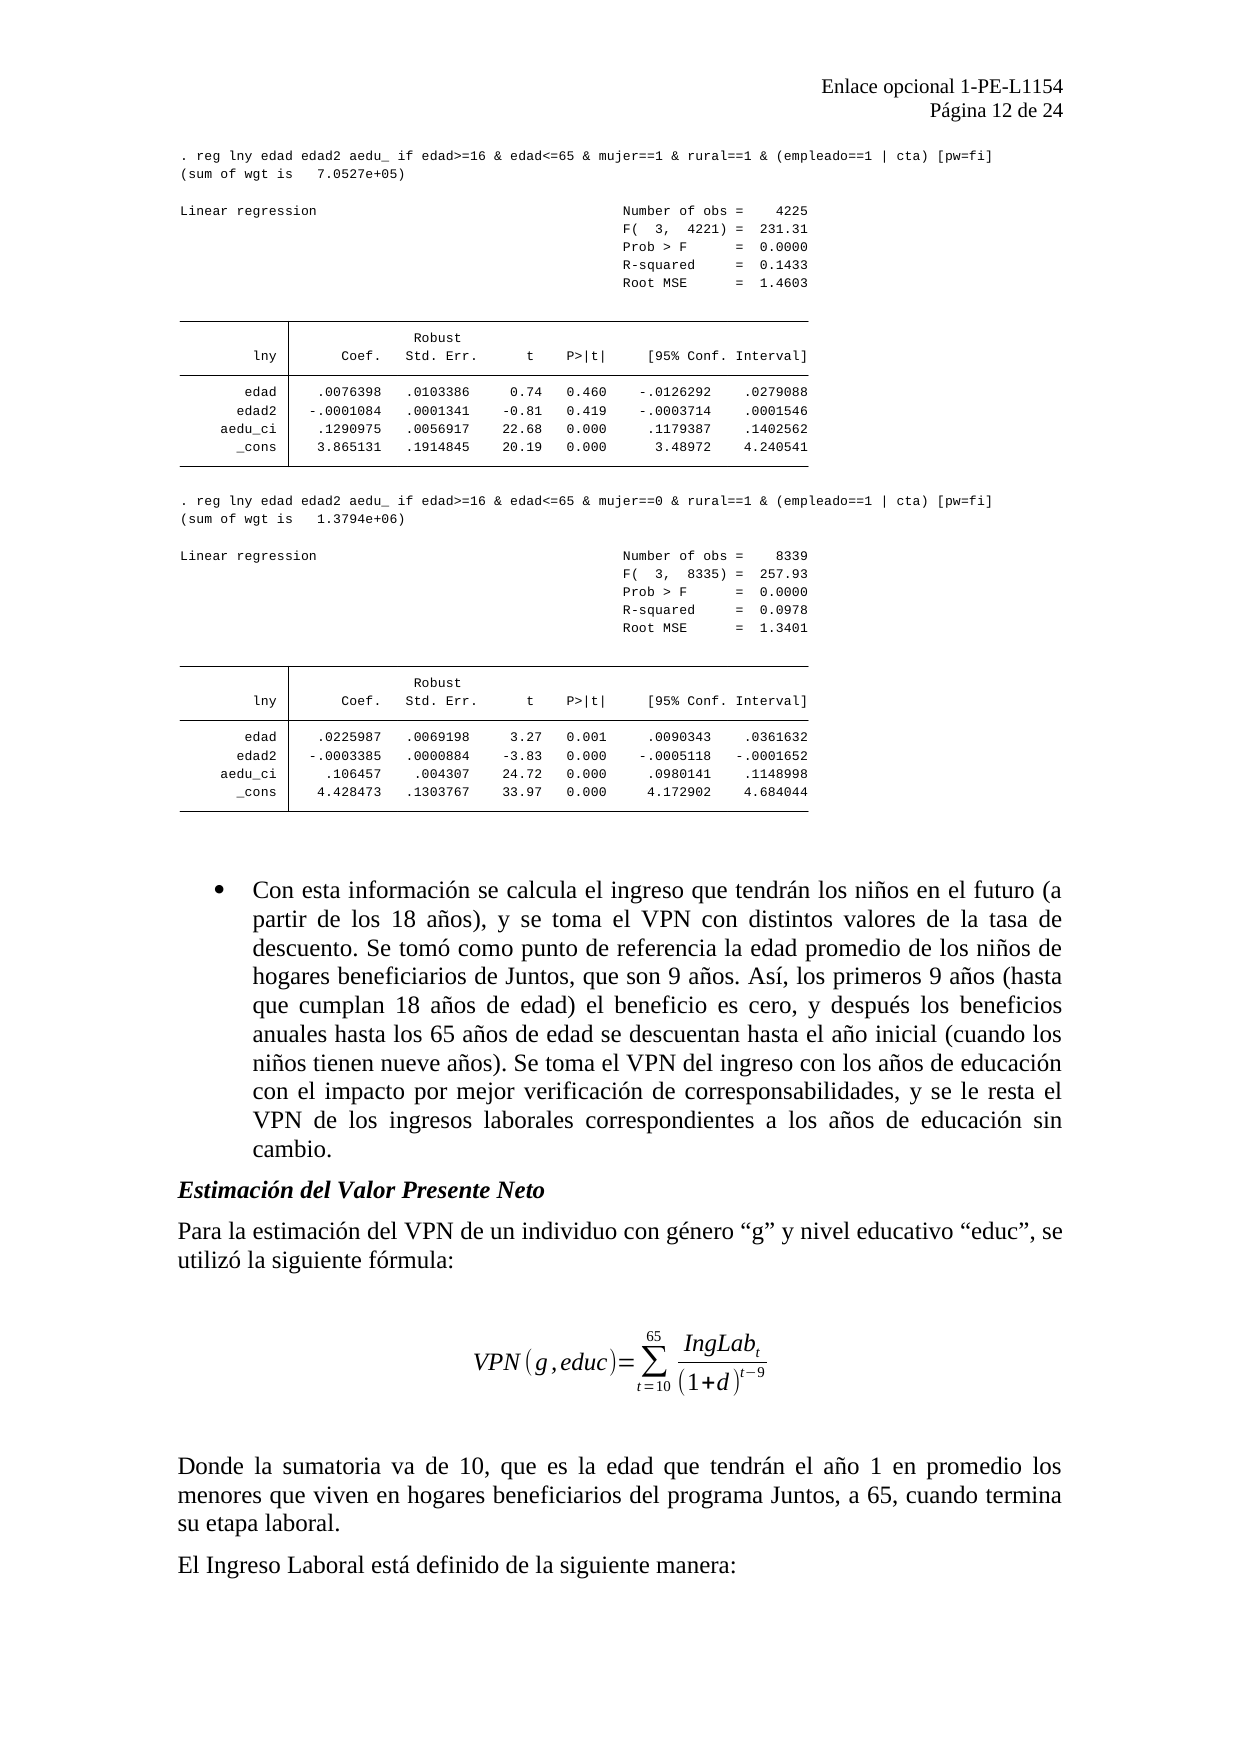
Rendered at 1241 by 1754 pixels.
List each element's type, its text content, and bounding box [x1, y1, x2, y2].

text El Ingreso Laboral está definido de la siguiente manera: [177, 1550, 1063, 1578]
text Estimación del Valor Presente Neto [177, 1175, 1063, 1204]
list Con esta información se calcula el ingreso que tendrán los niños en el futuro (a partir de los 18 años), y se toma el VPN con distintos valores de la tasa de descuento. Se tomó como punto de referencia la edad promedio de los niños de hogares beneficiarios de Juntos, que son 9 años. Así, los primeros 9 años (hasta que cumplan 18 años de edad) el beneficio es cero, y después los beneficios anuales hasta los 65 años de edad se descuentan hasta el año inicial (cuando los niños tienen nueve años). Se toma el VPN del ingreso con los años de educación con el impacto por mejor verificación de corresponsabilidades, y se le resta el VPN de los ingresos laborales correspondientes a los años de educación sin cambio. [215, 875, 1063, 1163]
text Para la estimación del VPN de un individuo con género “g” y nivel educativo “educ”, se utilizó la siguiente fórmula: [177, 1216, 1063, 1274]
text Donde la sumatoria va de 10, que es la edad que tendrán el año 1 en promedio los menores que viven en hogares beneficiarios del programa Juntos, a 65, cuando termina su etapa laboral. [177, 1451, 1063, 1537]
